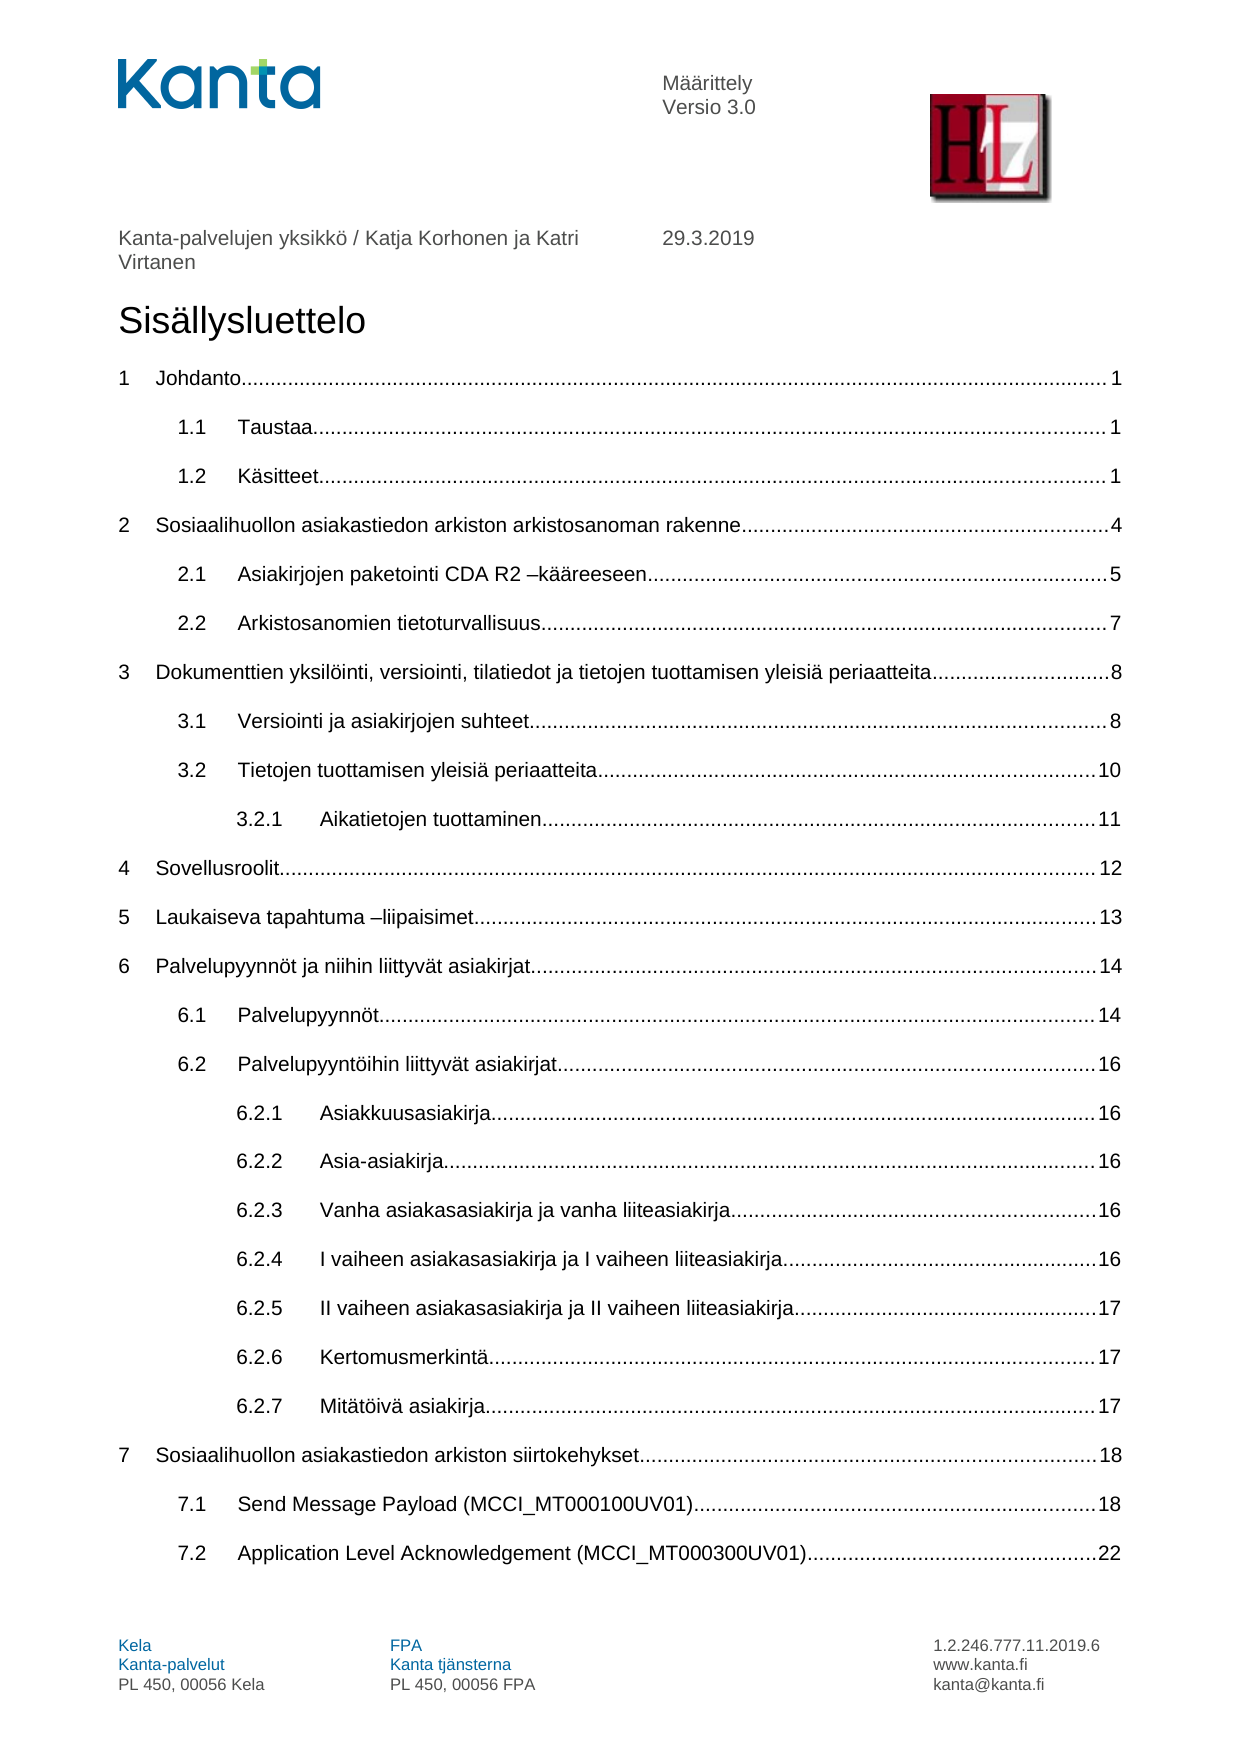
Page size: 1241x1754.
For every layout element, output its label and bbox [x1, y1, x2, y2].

picture [118, 59, 321, 109]
picture [930, 94, 1053, 203]
